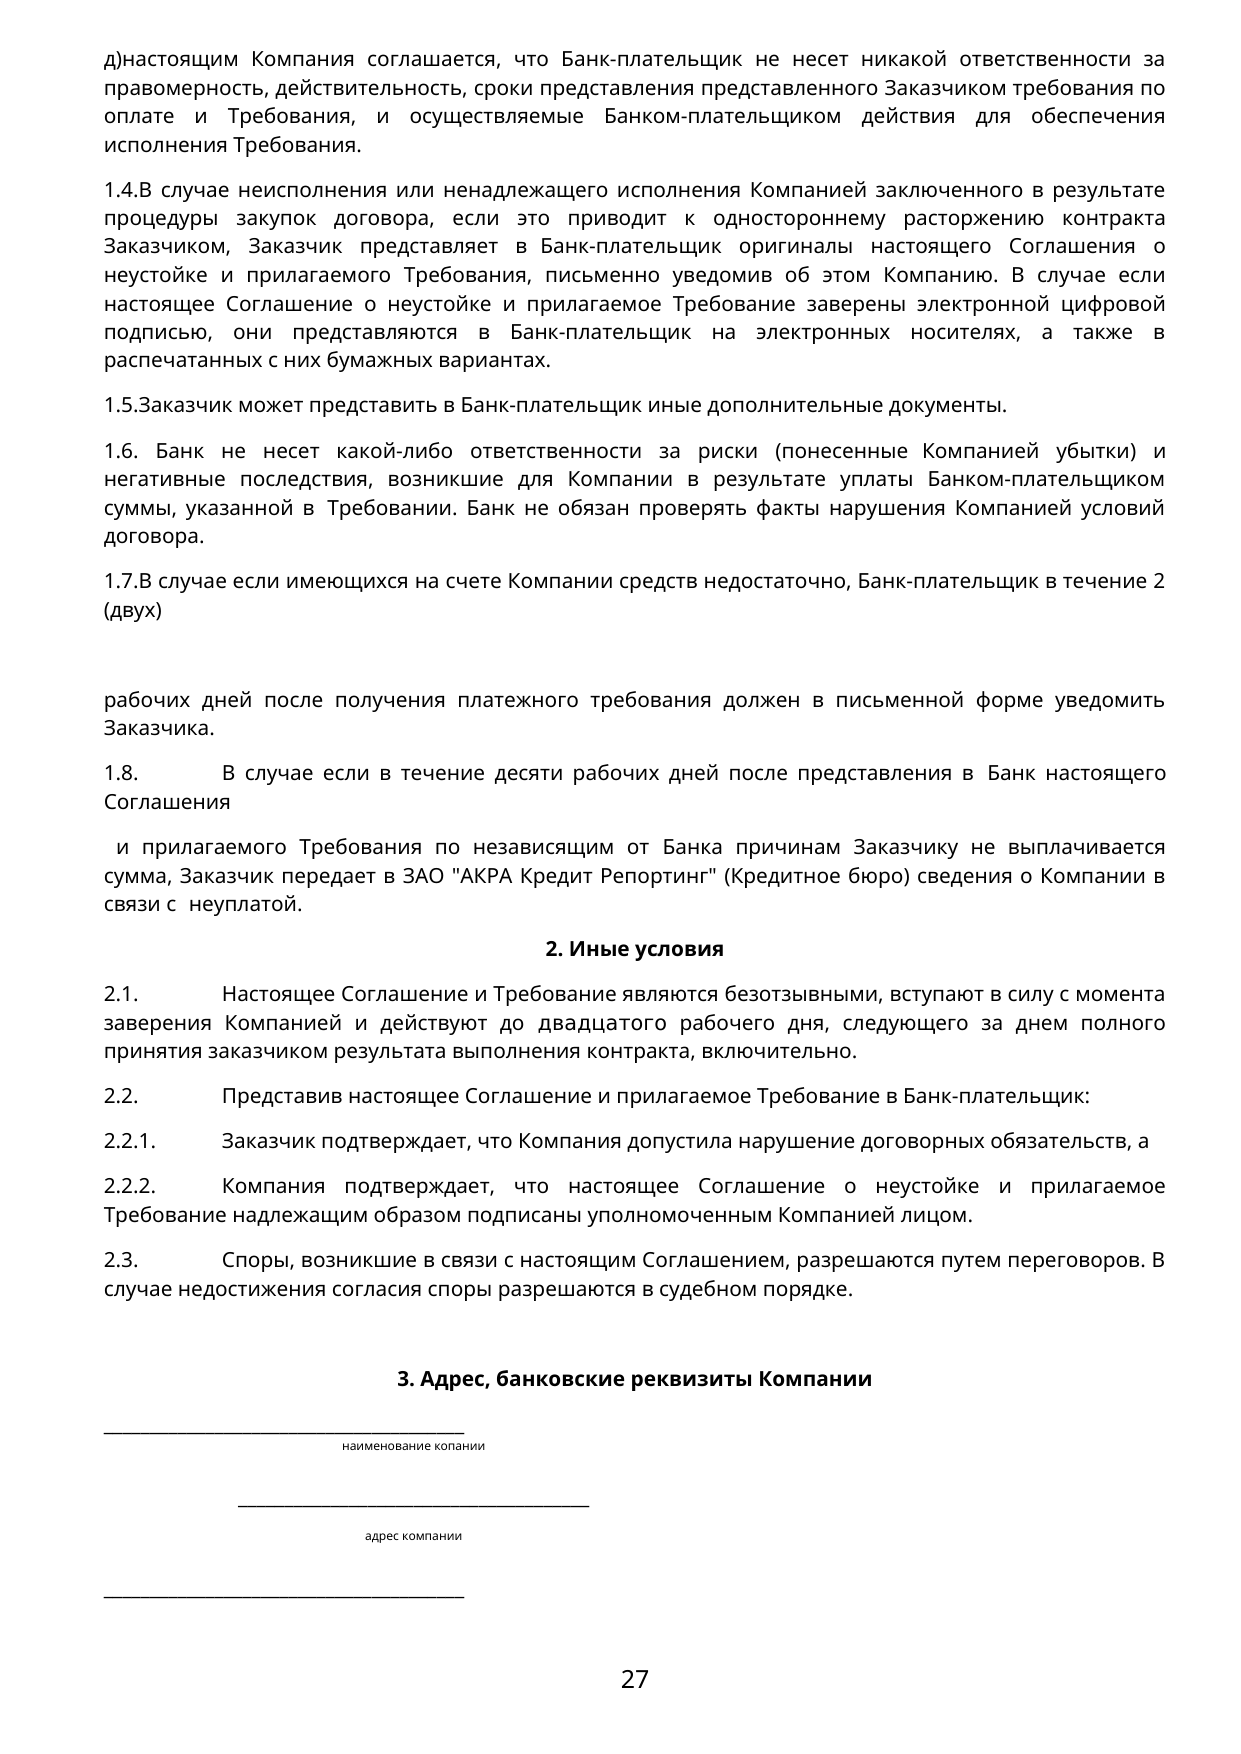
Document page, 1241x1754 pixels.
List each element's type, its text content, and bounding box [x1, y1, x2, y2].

text 1.6. Банк не несет какой-либо ответственности за риски (понесенные Компанией убытки) и негативные последствия, возникшие для Компании в результате уплаты Банком-плательщиком суммы, указанной в Требовании. Банк не обязан проверять факты нарушения Компанией условий договора. [103, 436, 1166, 550]
text д)настоящим Компания соглашается, что Банк-плательщик не несет никакой ответственности за правомерность, действительность, сроки представления представленного Заказчиком требования по оплате и Требования, и осуществляемые Банком-плательщиком действия для обеспечения исполнения Требования. [103, 44, 1166, 158]
text _______________________________________ [103, 1409, 1166, 1437]
text 2.2. Представив настоящее Соглашение и прилагаемое Требование в Банк-плательщик: [103, 1081, 1166, 1110]
text 2. Иные условия [103, 934, 1166, 963]
text 1.5.Заказчик может представить в Банк-плательщик иные дополнительные документы. [103, 391, 1166, 419]
text ______________________________________ [103, 1482, 724, 1511]
text рабочих дней после получения платежного требования должен в письменной форме уведомить Заказчика. [103, 685, 1166, 742]
text 3. Адрес, банковские реквизиты Компании [103, 1364, 1166, 1392]
text адрес компании [103, 1528, 724, 1556]
text _______________________________________ [103, 1573, 1166, 1601]
text 2.2.2. Компания подтверждает, что настоящее Соглашение о неустойке и прилагаемое Требование надлежащим образом подписаны уполномоченным Компанией лицом. [103, 1172, 1166, 1228]
text 2.2.1. Заказчик подтверждает, что Компания допустила нарушение договорных обязательств, а [103, 1127, 1166, 1155]
text 1.8. В случае если в течение десяти рабочих дней после представления в Банк настоящего Соглашения [103, 758, 1166, 816]
text 2.1. Настоящее Соглашение и Требование являются безотзывными, вступают в силу с момента заверения Компанией и действуют до двадцатого рабочего дня, следующего за днем полного принятия заказчиком результата выполнения контракта, включительно. [103, 979, 1166, 1065]
text 1.7.В случае если имеющихся на счете Компании средств недостаточно, Банк-плательщик в течение 2 (двух) [103, 566, 1166, 623]
text 2.3. Споры, возникшие в связи с настоящим Соглашением, разрешаются путем переговоров. В случае недостижения согласия споры разрешаются в судебном порядке. [103, 1245, 1166, 1302]
text 1.4.В случае неисполнения или ненадлежащего исполнения Компанией заключенного в результате процедуры закупок договора, если это приводит к одностороннему расторжению контракта Заказчиком, Заказчик представляет в Банк-плательщик оригиналы настоящего Соглашения о неустойке и прилагаемого Требования, письменно уведомив об этом Компанию. В случае если настоящее Соглашение о неустойке и прилагаемое Требование заверены электронной цифровой подписью, они представляются в Банк-плательщик на электронных носителях, а также в распечатанных с них бумажных вариантах. [103, 175, 1166, 374]
text и прилагаемого Требования по независящим от Банка причинам Заказчику не выплачивается сумма, Заказчик передает в ЗАО "АКРА Кредит Репортинг" (Кредитное бюро) сведения о Компании в связи с неуплатой. [103, 832, 1166, 918]
text наименование копании [103, 1437, 724, 1466]
